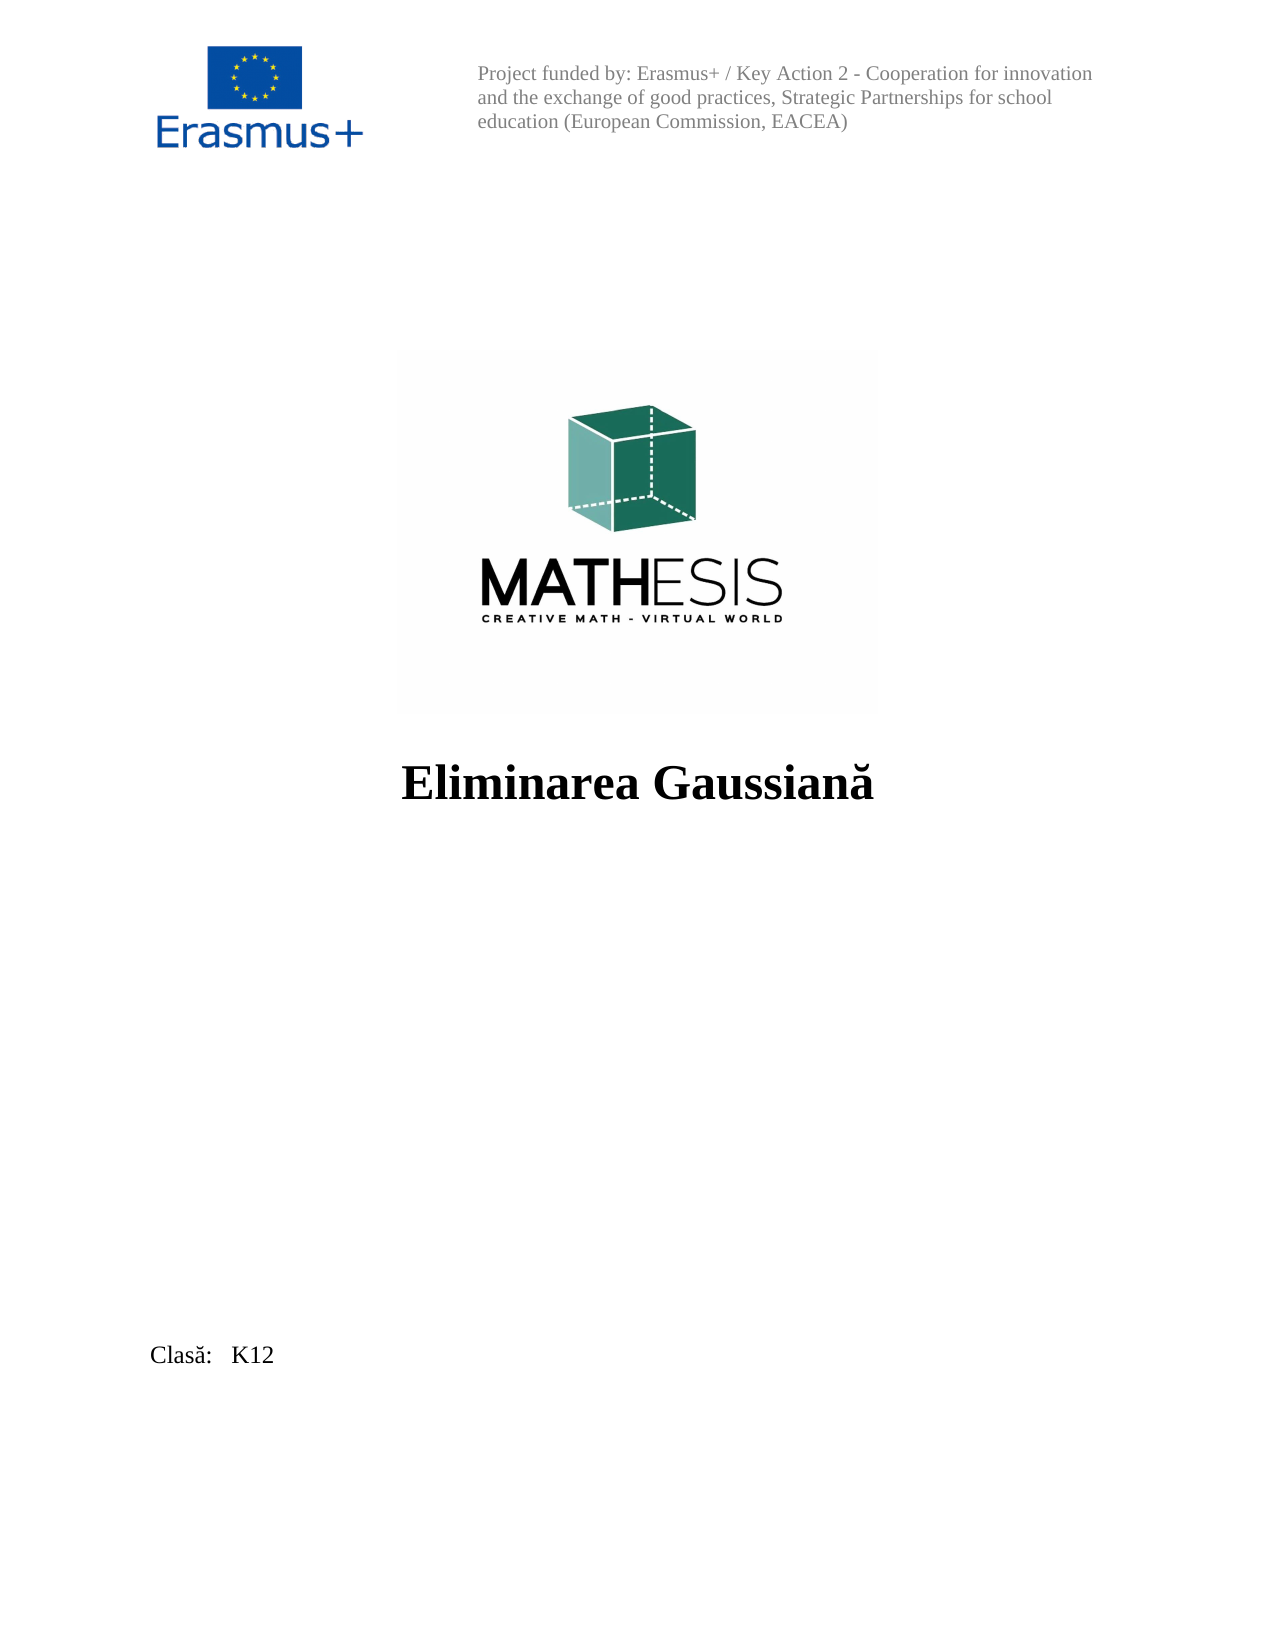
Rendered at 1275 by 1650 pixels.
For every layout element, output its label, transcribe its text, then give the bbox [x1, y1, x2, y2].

picture [150, 28, 366, 150]
picture [396, 350, 879, 714]
text Eliminarea Gaussiană [183, 752, 1092, 810]
text Clasă: K12 [150, 1341, 1125, 1369]
